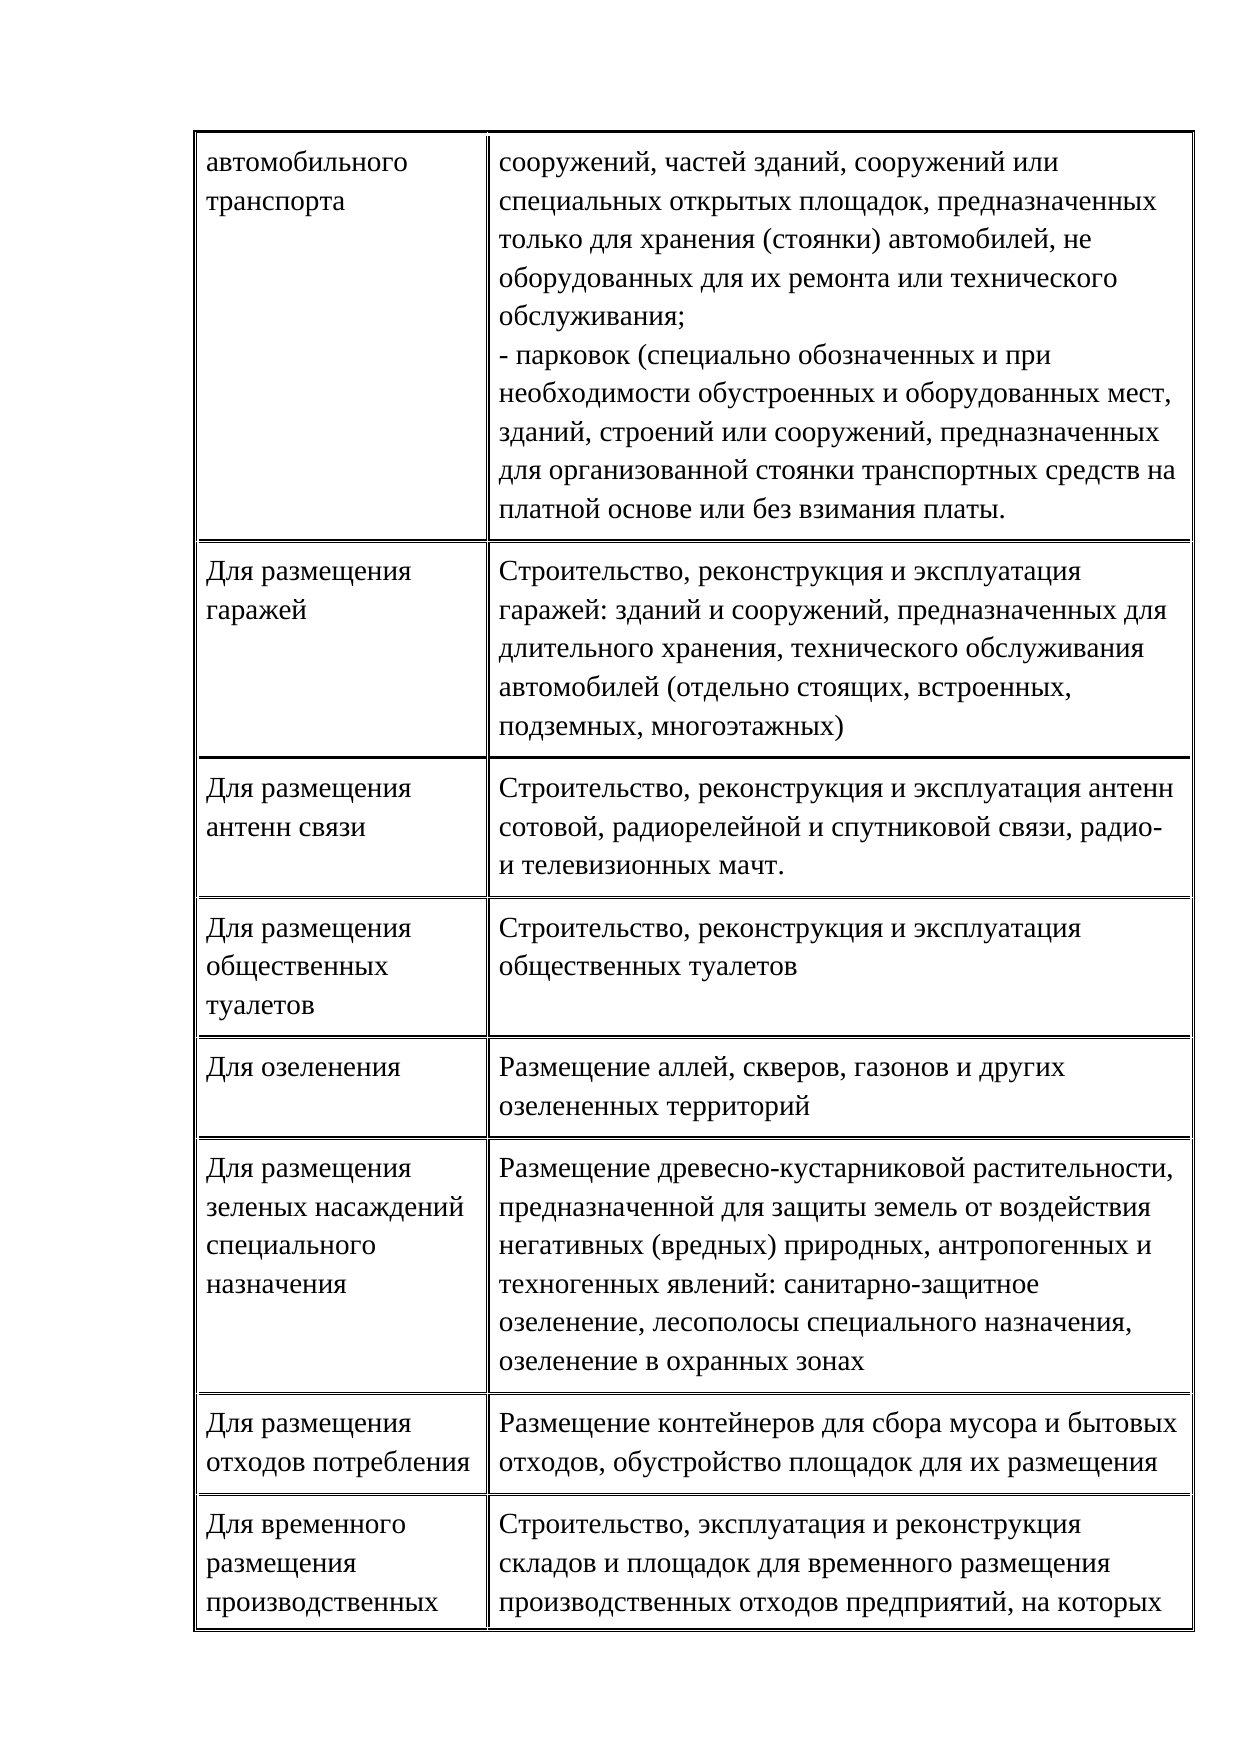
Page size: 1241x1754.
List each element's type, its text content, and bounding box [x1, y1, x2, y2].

table_cell Для размещения антенн связи [197, 756, 486, 896]
table_cell Строительство, реконструкция и эксплуатация общественных туалетов [488, 896, 1193, 1035]
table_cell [197, 1493, 488, 1628]
table_cell Размещение контейнеров для сбора мусора и бытовых отходов, обустройство площадок для их размещения [490, 1391, 1192, 1492]
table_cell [197, 132, 488, 539]
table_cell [488, 1493, 1192, 1628]
table_cell Размещение аллей, скверов, газонов и других озелененных территорий [490, 1035, 1192, 1136]
table_cell Для размещения зеленых насаждений специального назначения [197, 1136, 486, 1391]
table_cell Размещение древесно-кустарниковой растительности, предназначенной для защиты земель от воздействия негативных (вредных) природных, антропогенных и техногенных явлений: санитарно-защитное озеленение, лесополосы специального назначения, озеленение в охранных зонах [490, 1136, 1192, 1391]
table_cell Для размещения общественных туалетов [195, 896, 488, 1035]
table_cell Для размещения гаражей [197, 539, 486, 756]
table_cell Строительство, реконструкция и эксплуатация антенн сотовой, радиорелейной и спутниковой связи, радио- и телевизионных мачт. [490, 756, 1192, 896]
table_cell Строительство, реконструкция и эксплуатация гаражей: зданий и сооружений, предназначенных для длительного хранения, технического обслуживания автомобилей (отдельно стоящих, встроенных, подземных, многоэтажных) [490, 539, 1192, 756]
table_cell Для озеленения [197, 1035, 486, 1136]
table_cell Для размещения отходов потребления [197, 1391, 486, 1492]
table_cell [488, 133, 1192, 539]
